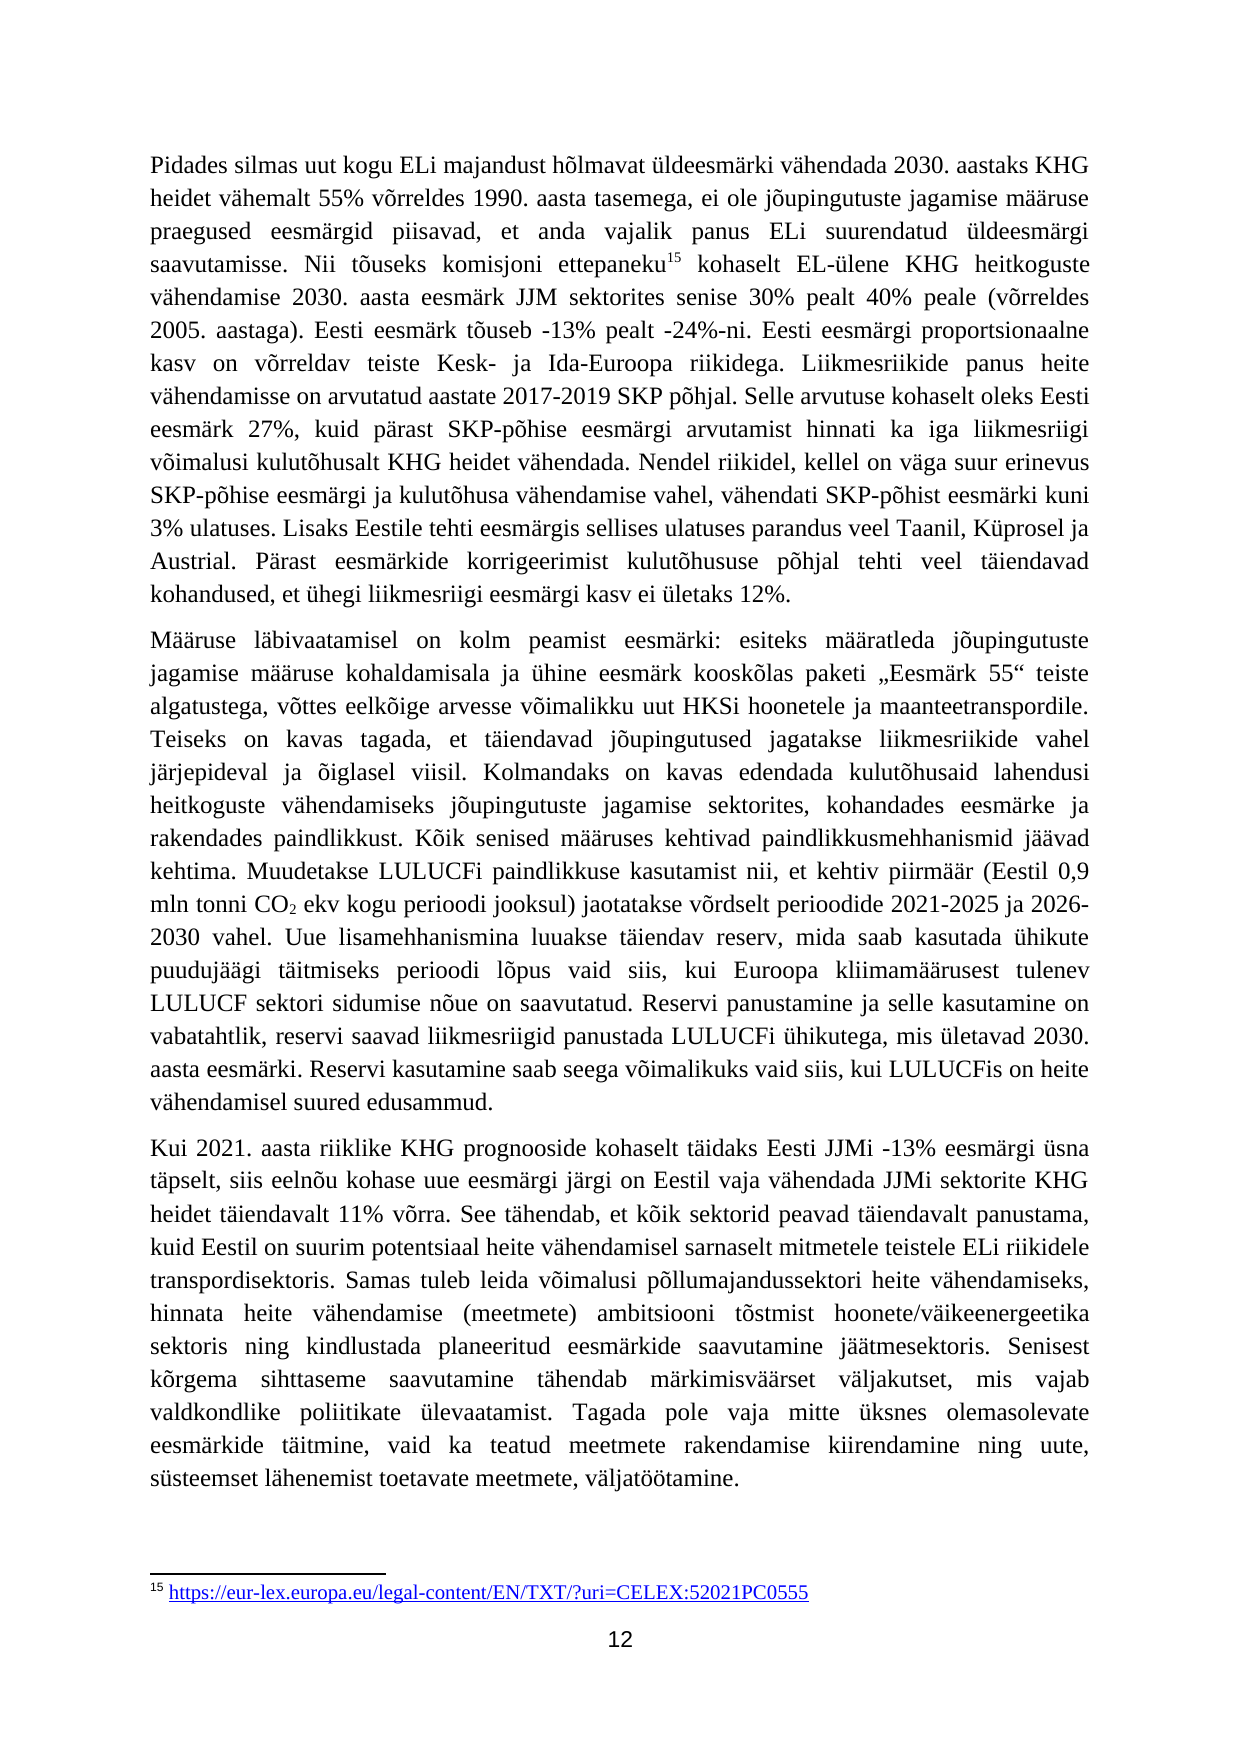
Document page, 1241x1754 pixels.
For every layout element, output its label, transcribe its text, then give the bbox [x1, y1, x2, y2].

text Kui 2021. aasta riiklike KHG prognooside kohaselt täidaks Eesti JJMi -13% eesmärgi üsna täpselt, siis eelnõu kohase uue eesmärgi järgi on Eestil vaja vähendada JJMi sektorite KHG heidet täiendavalt 11% võrra. See tähendab, et kõik sektorid peavad täiendavalt panustama, kuid Eestil on suurim potentsiaal heite vähendamisel sarnaselt mitmetele teistele ELi riikidele transpordisektoris. Samas tuleb leida võimalusi põllumajandussektori heite vähendamiseks, hinnata heite vähendamise (meetmete) ambitsiooni tõstmist hoonete/väikeenergeetika sektoris ning kindlustada planeeritud eesmärkide saavutamine jäätmesektoris. Senisest kõrgema sihttaseme saavutamine tähendab märkimisväärset väljakutset, mis vajab valdkondlike poliitikate ülevaatamist. Tagada pole vaja mitte üksnes olemasolevate eesmärkide täitmine, vaid ka teatud meetmete rakendamise kiirendamine ning uute, süsteemset lähenemist toetavate meetmete, väljatöötamine. [150, 1133, 1090, 1492]
text Määruse läbivaatamisel on kolm peamist eesmärki: esiteks määratleda jõupingutuste jagamise määruse kohaldamisala ja ühine eesmärk kooskõlas paketi „Eesmärk 55“ teiste algatustega, võttes eelkõige arvesse võimalikku uut HKSi hoonetele ja maanteetranspordile. Teiseks on kavas tagada, et täiendavad jõupingutused jagatakse liikmesriikide vahel järjepideval ja õiglasel viisil. Kolmandaks on kavas edendada kulutõhusaid lahendusi heitkoguste vähendamiseks jõupingutuste jagamise sektorites, kohandades eesmärke ja rakendades paindlikkust. Kõik senised määruses kehtivad paindlikkusmehhanismid jäävad kehtima. Muudetakse LULUCFi paindlikkuse kasutamist nii, et kehtiv piirmäär (Eestil 0,9 mln tonni CO2 ekv kogu perioodi jooksul) jaotatakse võrdselt perioodide 2021-2025 ja 2026-2030 vahel. Uue lisamehhanismina luuakse täiendav reserv, mida saab kasutada ühikute puudujäägi täitmiseks perioodi lõpus vaid siis, kui Euroopa kliimamäärusest tulenev LULUCF sektori sidumise nõue on saavutatud. Reservi panustamine ja selle kasutamine on vabatahtlik, reservi saavad liikmesriigid panustada LULUCFi ühikutega, mis ületavad 2030. aasta eesmärki. Reservi kasutamine saab seega võimalikuks vaid siis, kui LULUCFis on heite vähendamisel suured edusammud. [150, 625, 1090, 1116]
text Pidades silmas uut kogu ELi majandust hõlmavat üldeesmärki vähendada 2030. aastaks KHG heidet vähemalt 55% võrreldes 1990. aasta tasemega, ei ole jõupingutuste jagamise määruse praegused eesmärgid piisavad, et anda vajalik panus ELi suurendatud üldeesmärgi saavutamisse. Nii tõuseks komisjoni ettepaneku kohaselt EL-ülene KHG heitkoguste vähendamise 2030. aasta eesmärk JJM sektorites senise 30% pealt 40% peale (võrreldes 2005. aastaga). Eesti eesmärk tõuseb -13% pealt -24%-ni. Eesti eesmärgi proportsionaalne kasv on võrreldav teiste Kesk- ja Ida-Euroopa riikidega. Liikmesriikide panus heite vähendamisse on arvutatud aastate 2017-2019 SKP põhjal. Selle arvutuse kohaselt oleks Eesti eesmärk 27%, kuid pärast SKP-põhise eesmärgi arvutamist hinnati ka iga liikmesriigi võimalusi kulutõhusalt KHG heidet vähendada. Nendel riikidel, kellel on väga suur erinevus SKP-põhise eesmärgi ja kulutõhusa vähendamise vahel, vähendati SKP-põhist eesmärki kuni 3% ulatuses. Lisaks Eestile tehti eesmärgis sellises ulatuses parandus veel Taanil, Küprosel ja Austrial. Pärast eesmärkide korrigeerimist kulutõhususe põhjal tehti veel täiendavad kohandused, et ühegi liikmesriigi eesmärgi kasv ei ületaks 12%. [150, 150, 1090, 608]
